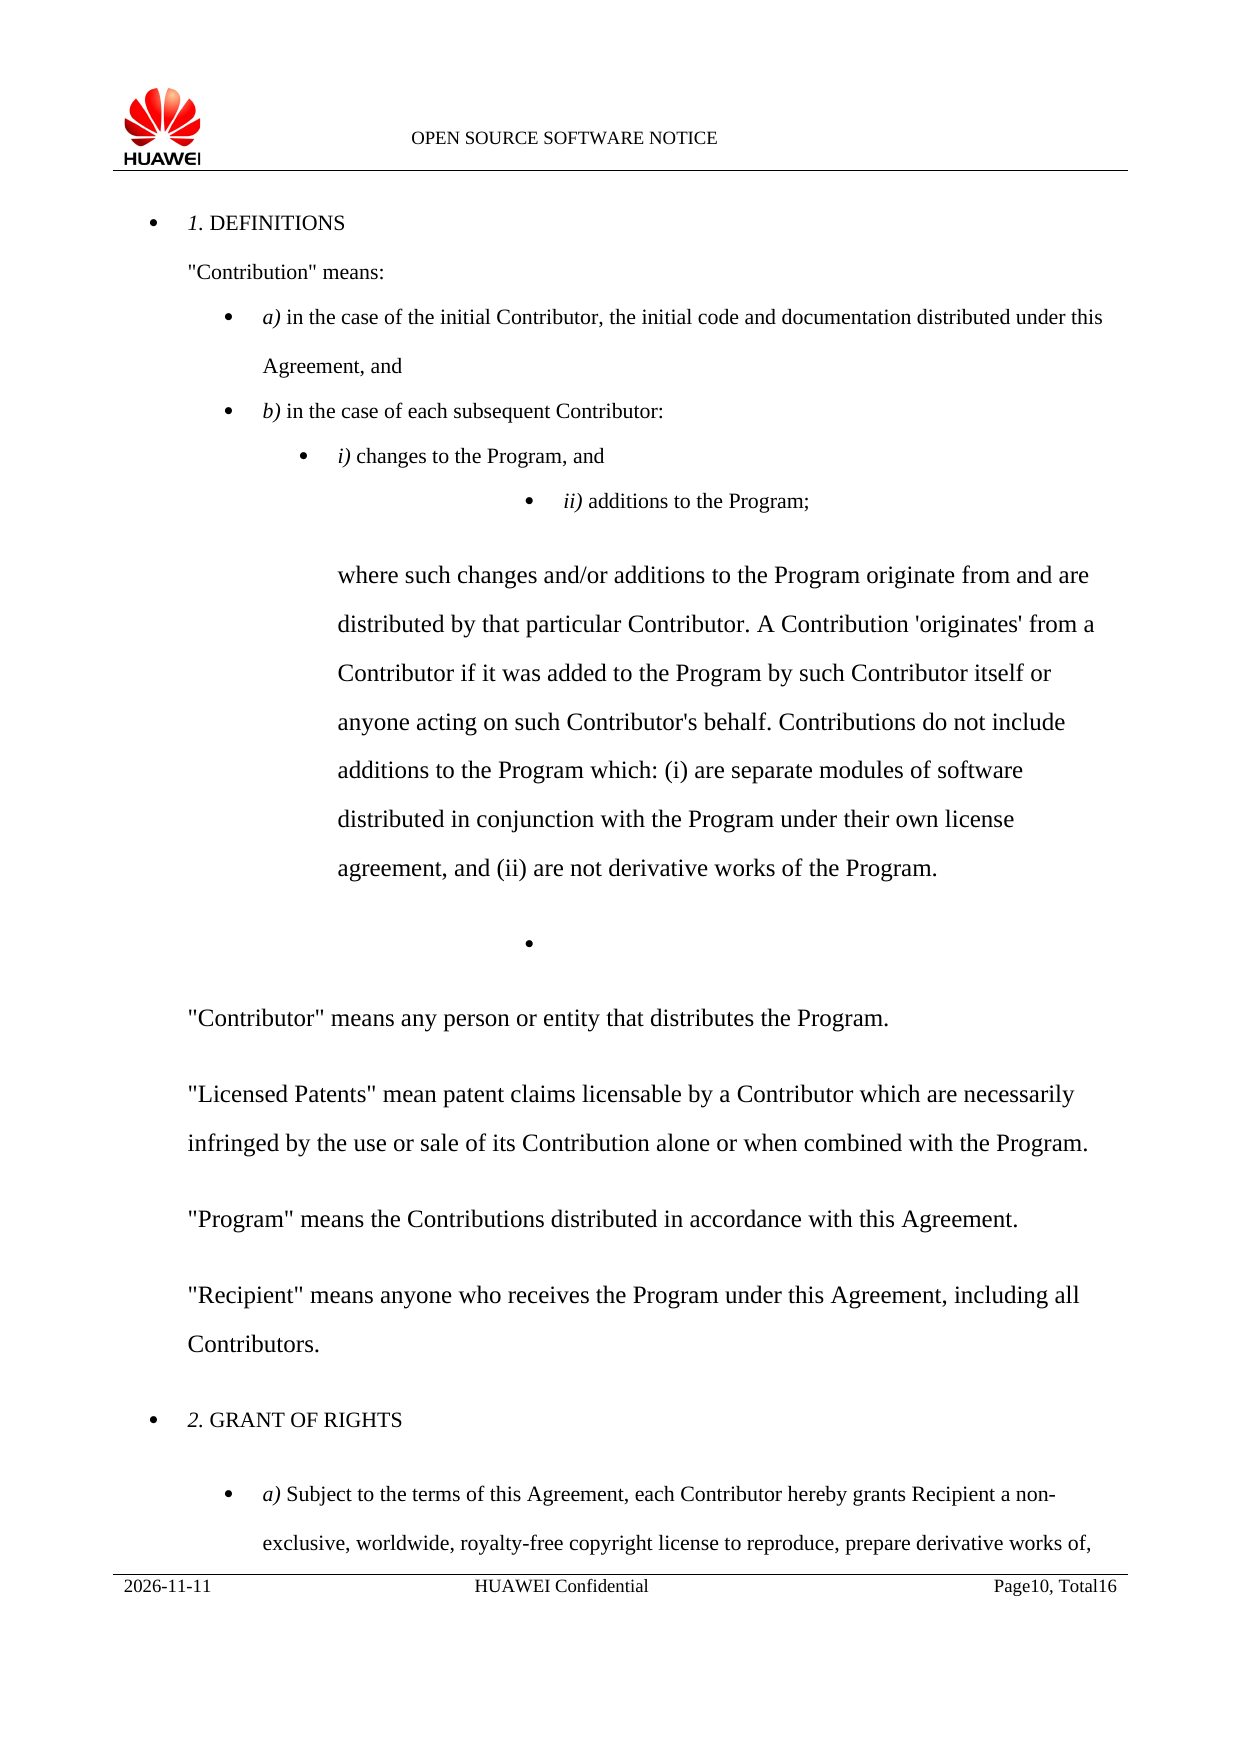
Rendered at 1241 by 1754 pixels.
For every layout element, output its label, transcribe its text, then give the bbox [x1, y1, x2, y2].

picture [124, 88, 201, 165]
list 2. GRANT OF RIGHTS [150, 1403, 1128, 1436]
text "Licensed Patents" mean patent claims licensable by a Contributor which are necessarily infringed by the use or sale of its Contribution alone or when combined with the Program. [187, 1077, 1128, 1159]
list a) in the case of the initial Contributor, the initial code and documentation distributed under this Agreement, and [225, 300, 1128, 381]
list i) changes to the Program, and [300, 439, 1128, 472]
list 1. DEFINITIONS "Contribution" means: [150, 206, 1128, 288]
list b) in the case of each subsequent Contributor: [225, 394, 1128, 427]
text "Contributor" means any person or entity that distributes the Program. [187, 1001, 1128, 1034]
text "Recipient" means anyone who receives the Program under this Agreement, including all Contributors. [187, 1278, 1128, 1359]
text "Program" means the Contributions distributed in accordance with this Agreement. [187, 1202, 1128, 1235]
text where such changes and/or additions to the Program originate from and are distributed by that particular Contributor. A Contribution 'originates' from a Contributor if it was added to the Program by such Contributor itself or anyone acting on such Contributor's behalf. Contributions do not include additions to the Program which: (i) are separate modules of software distributed in conjunction with the Program under their own license agreement, and (ii) are not derivative works of the Program. [337, 558, 1128, 883]
list ii) additions to the Program; [526, 484, 1128, 517]
